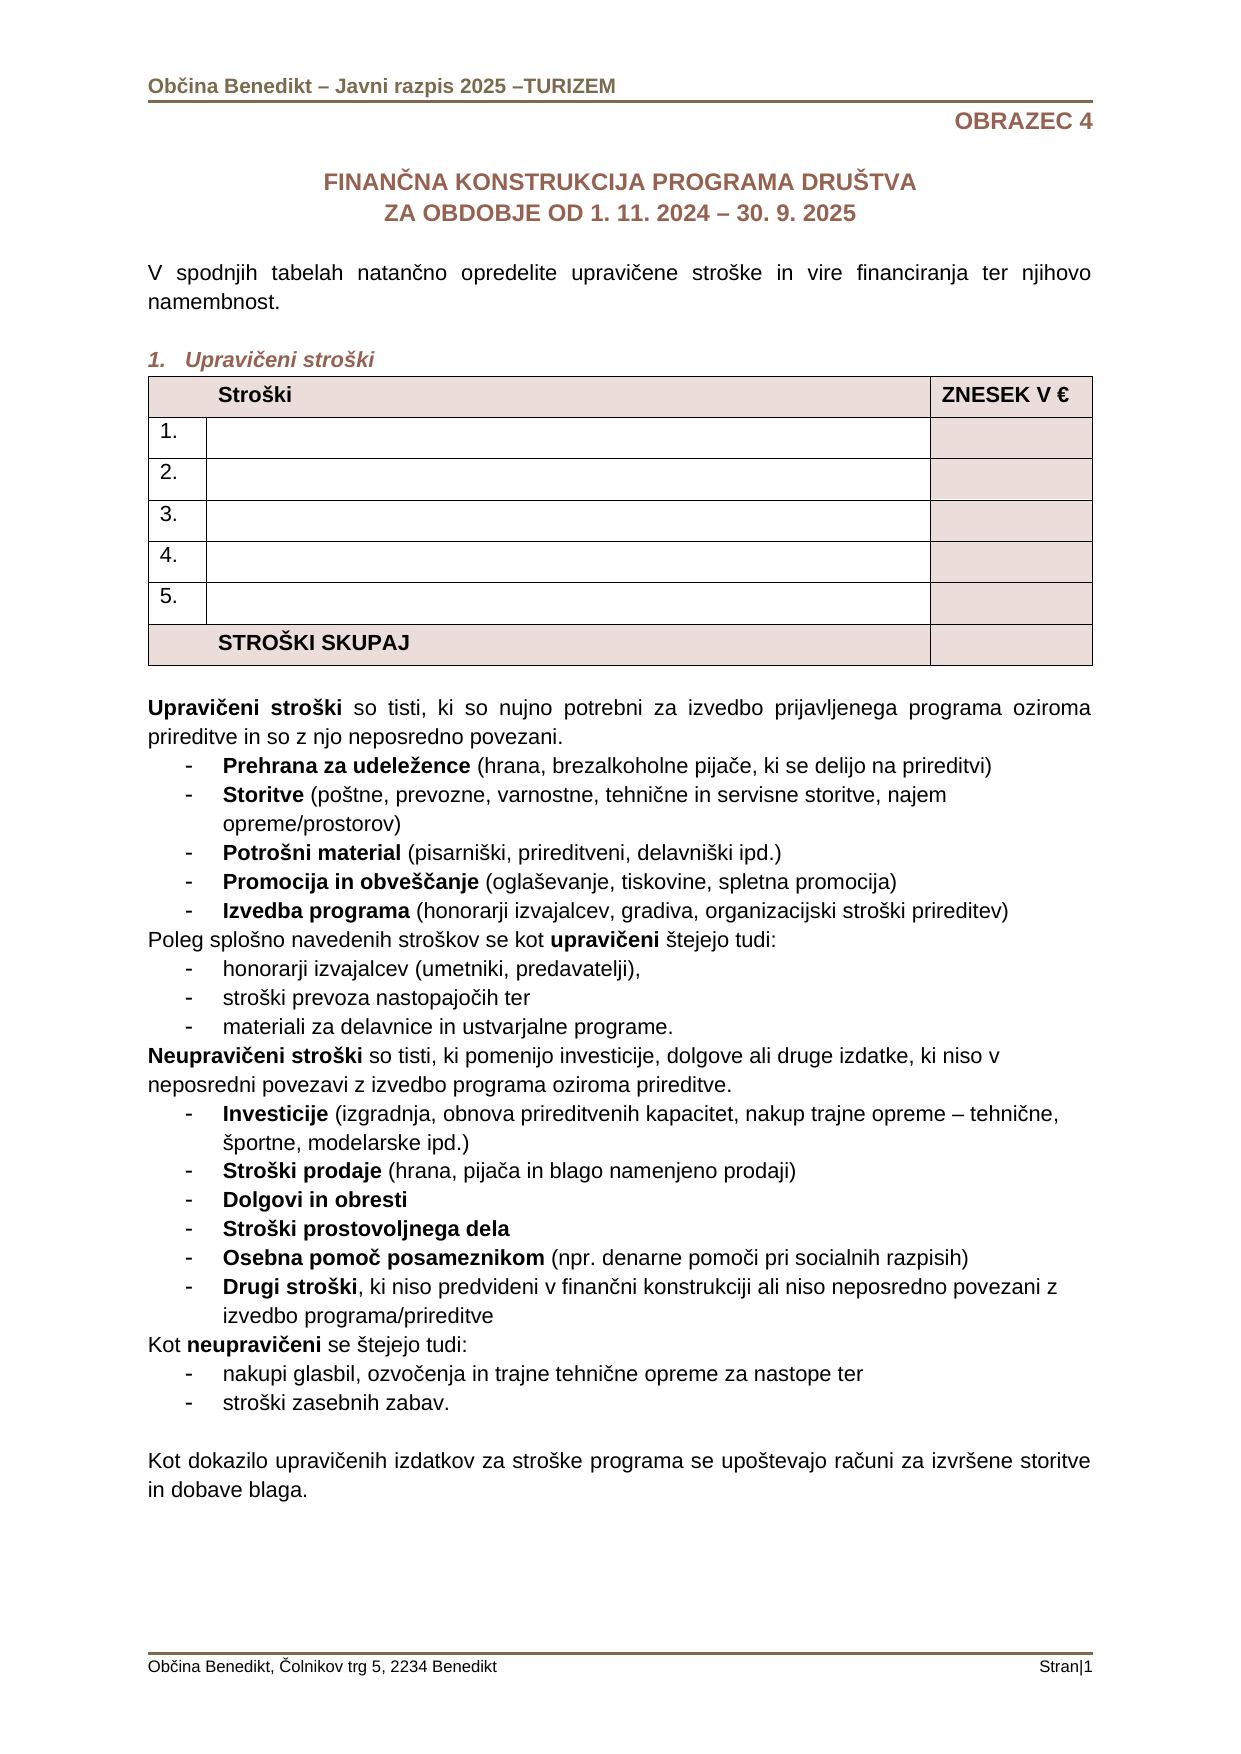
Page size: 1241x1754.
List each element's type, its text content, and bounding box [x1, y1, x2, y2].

text Kot neupravičeni se štejejo tudi: [148, 1332, 1093, 1357]
list Upravičeni stroški [148, 347, 1093, 372]
list Promocija in obveščanje (oglaševanje, tiskovine, spletna promocija) [185, 869, 1093, 894]
list honorarji izvajalcev (umetniki, predavatelji), [185, 956, 1093, 981]
list Drugi stroški, ki niso predvideni v finančni konstrukciji ali niso neposredno povezani z izvedbo programa/prireditve [185, 1274, 1093, 1328]
list materiali za delavnice in ustvarjalne programe. [185, 1013, 1093, 1039]
list nakupi glasbil, ozvočenja in trajne tehnične opreme za nastope ter [185, 1361, 1093, 1386]
list Dolgovi in obresti [185, 1187, 1093, 1212]
table_cell [149, 501, 206, 541]
table_cell STROŠKI SKUPAJ [207, 625, 930, 665]
table_cell [149, 418, 206, 458]
text Neupravičeni stroški so tisti, ki pomenijo investicije, dolgove ali druge izdatke, ki niso v neposredni povezavi z izvedbo programa oziroma prireditve. [148, 1042, 1093, 1097]
list Storitve (poštne, prevozne, varnostne, tehnične in servisne storitve, najem opreme/prostorov) [185, 782, 1093, 836]
text Upravičeni stroški so tisti, ki so nujno potrebni za izvedbo prijavljenega programa oziroma prireditve in so z njo neposredno povezani. [148, 695, 1093, 749]
table_cell [149, 583, 206, 624]
table_header Stroški [207, 377, 930, 417]
list Osebna pomoč posameznikom (npr. denarne pomoči pri socialnih razpisih) [185, 1245, 1093, 1270]
list stroški prevoza nastopajočih ter [185, 984, 1093, 1010]
text Poleg splošno navedenih stroškov se kot upravičeni štejejo tudi: [148, 927, 1093, 952]
text Kot dokazilo upravičenih izdatkov za stroške programa se upoštevajo računi za izvršene storitve in dobave blaga. [148, 1448, 1093, 1502]
table_header ZNESEK V € [931, 377, 1092, 417]
table_cell [149, 459, 206, 499]
list stroški zasebnih zabav. [185, 1390, 1093, 1415]
list Prehrana za udeležence (hrana, brezalkoholne pijače, ki se delijo na prireditvi) [185, 753, 1093, 778]
list Stroški prodaje (hrana, pijača in blago namenjeno prodaji) [185, 1158, 1093, 1183]
list Potrošni material (pisarniški, prireditveni, delavniški ipd.) [185, 840, 1093, 865]
text V spodnjih tabelah natančno opredelite upravičene stroške in vire financiranja ter njihovo namembnost. [148, 260, 1093, 314]
text OBRAZEC 4 [148, 107, 1093, 134]
text FINANČNA KONSTRUKCIJA PROGRAMA DRUŠTVA ZA OBDOBJE OD 1. 11. 2024 – 30. 9. 2025 [148, 167, 1093, 227]
list Izvedba programa (honorarji izvajalcev, gradiva, organizacijski stroški prireditev) [185, 898, 1093, 923]
table_cell [149, 625, 207, 665]
list Investicije (izgradnja, obnova prireditvenih kapacitet, nakup trajne opreme – tehnične, športne, modelarske ipd.) [185, 1100, 1093, 1154]
table_cell [149, 542, 206, 582]
list Stroški prostovoljnega dela [185, 1216, 1093, 1241]
table_header [149, 377, 207, 417]
